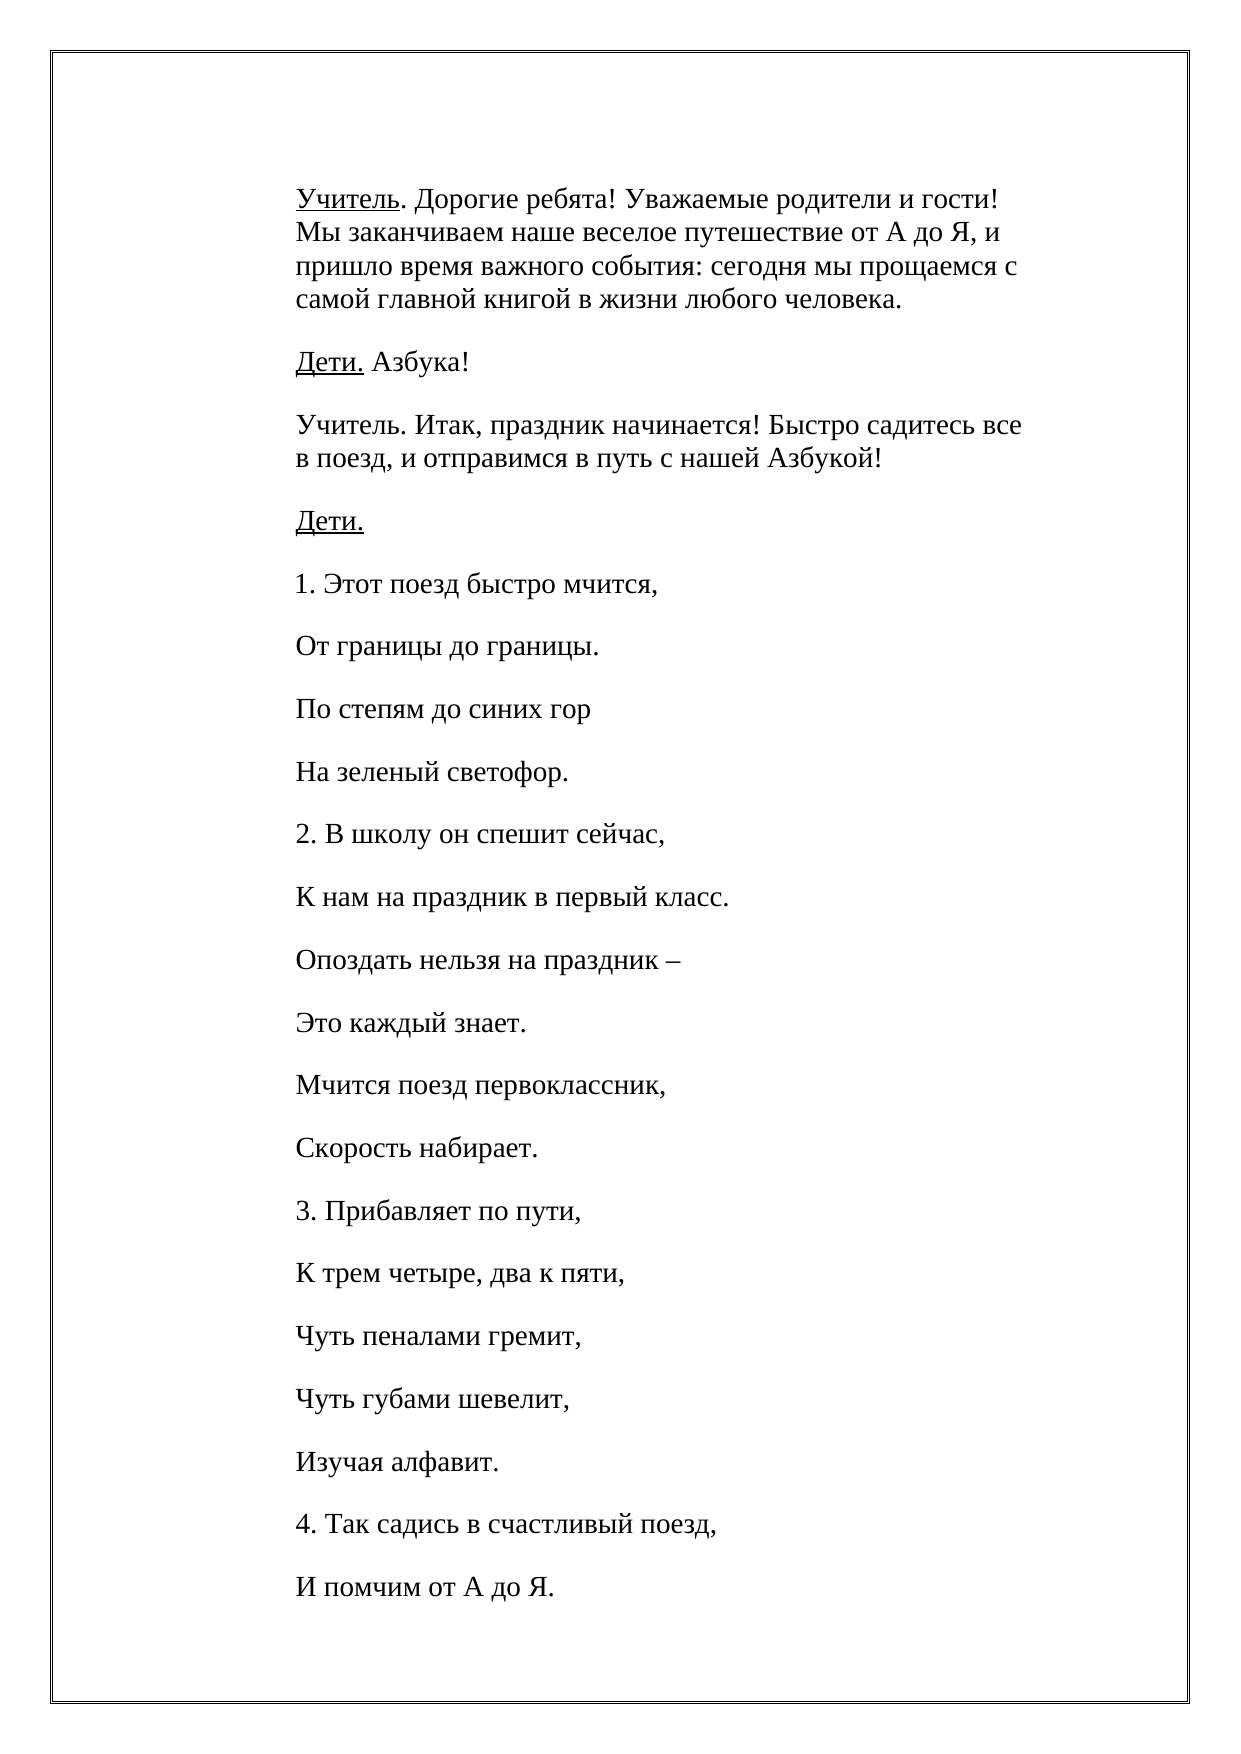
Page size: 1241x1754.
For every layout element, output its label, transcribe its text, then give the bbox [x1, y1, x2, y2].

text На зеленый светофор. [295, 754, 1033, 787]
text Учитель. Дорогие ребята! Уважаемые родители и гости! Мы заканчиваем наше веселое путешествие от А до Я, и пришло время важного события: сегодня мы прощаемся с самой главной книгой в жизни любого человека. [295, 181, 1033, 315]
text Дети. [295, 503, 1033, 537]
text Чуть пеналами гремит, [295, 1318, 1033, 1352]
text Опоздать нельзя на праздник – [295, 942, 1033, 976]
text К трем четыре, два к пяти, [295, 1256, 1033, 1289]
text Дети. Азбука! [295, 344, 1033, 378]
text От границы до границы. [295, 628, 1033, 662]
text И помчим от А до Я. [295, 1569, 1033, 1603]
text 3. Прибавляет по пути, [295, 1193, 1033, 1226]
text К нам на праздник в первый класс. [295, 879, 1033, 913]
text Учитель. Итак, праздник начинается! Быстро садитесь все в поезд, и отправимся в путь с нашей Азбукой! [295, 407, 1033, 474]
text Мчится поезд первоклассник, [295, 1067, 1033, 1101]
text 4. Так садись в счастливый поезд, [295, 1506, 1033, 1540]
text 1. Этот поезд быстро мчится, [177, 566, 1033, 599]
text 2. В школу он спешит сейчас, [295, 817, 1033, 850]
text Это каждый знает. [295, 1005, 1033, 1038]
text Скорость набирает. [295, 1130, 1033, 1164]
text Чуть губами шевелит, [295, 1381, 1033, 1414]
text По степям до синих гор [295, 691, 1033, 725]
text Изучая алфавит. [295, 1444, 1033, 1477]
